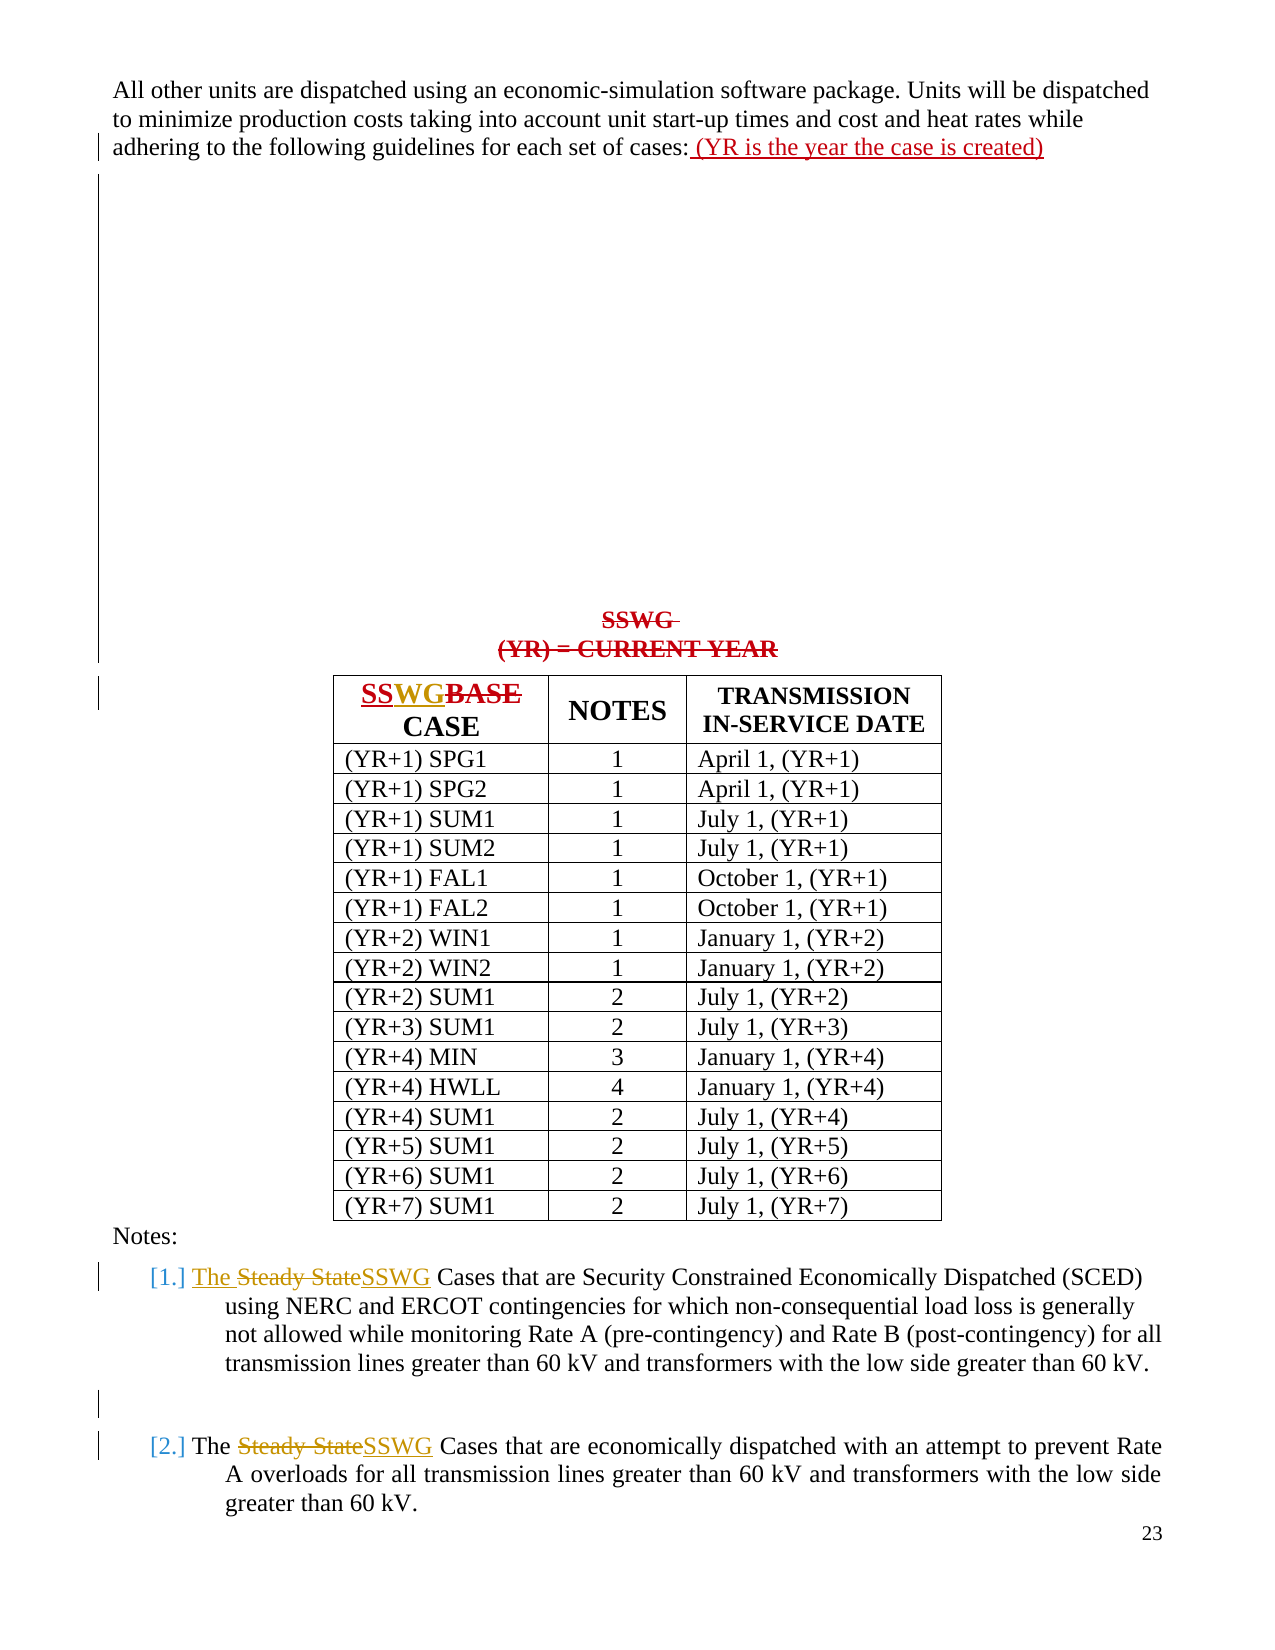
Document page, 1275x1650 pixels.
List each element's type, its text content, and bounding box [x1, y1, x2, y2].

table_cell (YR+3) SUM1 [334, 1012, 548, 1041]
table_cell April 1, (YR+1) [687, 774, 941, 803]
table_cell 1 [549, 834, 686, 862]
table_cell (YR+1) SPG2 [334, 774, 548, 803]
table_cell January 1, (YR+4) [687, 1042, 941, 1071]
table_cell 1 [549, 774, 686, 803]
table_cell 1 [549, 863, 686, 892]
table_cell (YR+5) SUM1 [334, 1131, 548, 1160]
table_cell (YR+4) SUM1 [334, 1102, 548, 1130]
table_cell (YR+1) FAL2 [334, 893, 548, 922]
table_cell July 1, (YR+2) [687, 983, 941, 1011]
table_cell 2 [549, 1161, 686, 1190]
table_cell 1 [549, 744, 686, 773]
table_cell (YR+1) SUM1 [334, 804, 548, 832]
table_cell (YR+1) SUM2 [334, 834, 548, 862]
table_cell 1 [549, 804, 686, 832]
table_cell July 1, (YR+1) [687, 834, 941, 862]
table_cell October 1, (YR+1) [687, 863, 941, 892]
table_cell 1 [549, 923, 686, 952]
table_cell January 1, (YR+4) [687, 1072, 941, 1101]
list Cases that are Security Constrained Economically Dispatched (SCED) using NERC and ERCOT contingencies for which non-consequential load loss is generally not allowed while monitoring Rate A (pre-contingency) and Rate B (post-contingency) for all transmission lines greater than 60 kV and transformers with the low side greater than 60 kV. [150, 1262, 1162, 1377]
text Notes: [112, 1221, 1162, 1249]
table_cell 3 [549, 1042, 686, 1071]
table_cell July 1, (YR+5) [687, 1131, 941, 1160]
table_cell July 1, (YR+1) [687, 804, 941, 832]
table_cell January 1, (YR+2) [687, 923, 941, 952]
table_cell (YR+4) HWLL [334, 1072, 548, 1101]
table_cell July 1, (YR+4) [687, 1102, 941, 1130]
table_cell (YR+7) SUM1 [334, 1191, 548, 1220]
table_header CASE [334, 676, 548, 743]
table_cell 2 [549, 983, 686, 1011]
table_header NOTES [549, 676, 686, 743]
table_cell October 1, (YR+1) [687, 893, 941, 922]
table_cell 4 [549, 1072, 686, 1101]
table_cell 2 [549, 1191, 686, 1220]
table_cell July 1, (YR+6) [687, 1161, 941, 1190]
table_cell 1 [549, 953, 686, 981]
table_cell (YR+4) MIN [334, 1042, 548, 1071]
table_cell 1 [549, 893, 686, 922]
table_cell 2 [549, 1131, 686, 1160]
text All other units are dispatched using an economic-simulation software package. Units will be dispatched to minimize production costs taking into account unit start-up times and cost and heat rates while adhering to the following guidelines for each set of cases: [112, 75, 1162, 161]
table_cell (YR+1) SPG1 [334, 744, 548, 773]
table_header TRANSMISSION IN-SERVICE DATE [687, 676, 941, 743]
table_cell (YR+2) WIN2 [334, 953, 548, 981]
table_cell (YR+6) SUM1 [334, 1161, 548, 1190]
list The Cases that are economically dispatched with an attempt to prevent Rate A overloads for all transmission lines greater than 60 kV and transformers with the low side greater than 60 kV. [150, 1431, 1162, 1517]
table_cell (YR+1) FAL1 [334, 863, 548, 892]
table_cell July 1, (YR+3) [687, 1012, 941, 1041]
table_cell April 1, (YR+1) [687, 744, 941, 773]
table_cell July 1, (YR+7) [687, 1191, 941, 1220]
table_cell (YR+2) SUM1 [334, 983, 548, 1011]
table_cell (YR+2) WIN1 [334, 923, 548, 952]
table_cell 2 [549, 1102, 686, 1130]
table_cell January 1, (YR+2) [687, 953, 941, 981]
table_cell 2 [549, 1012, 686, 1041]
